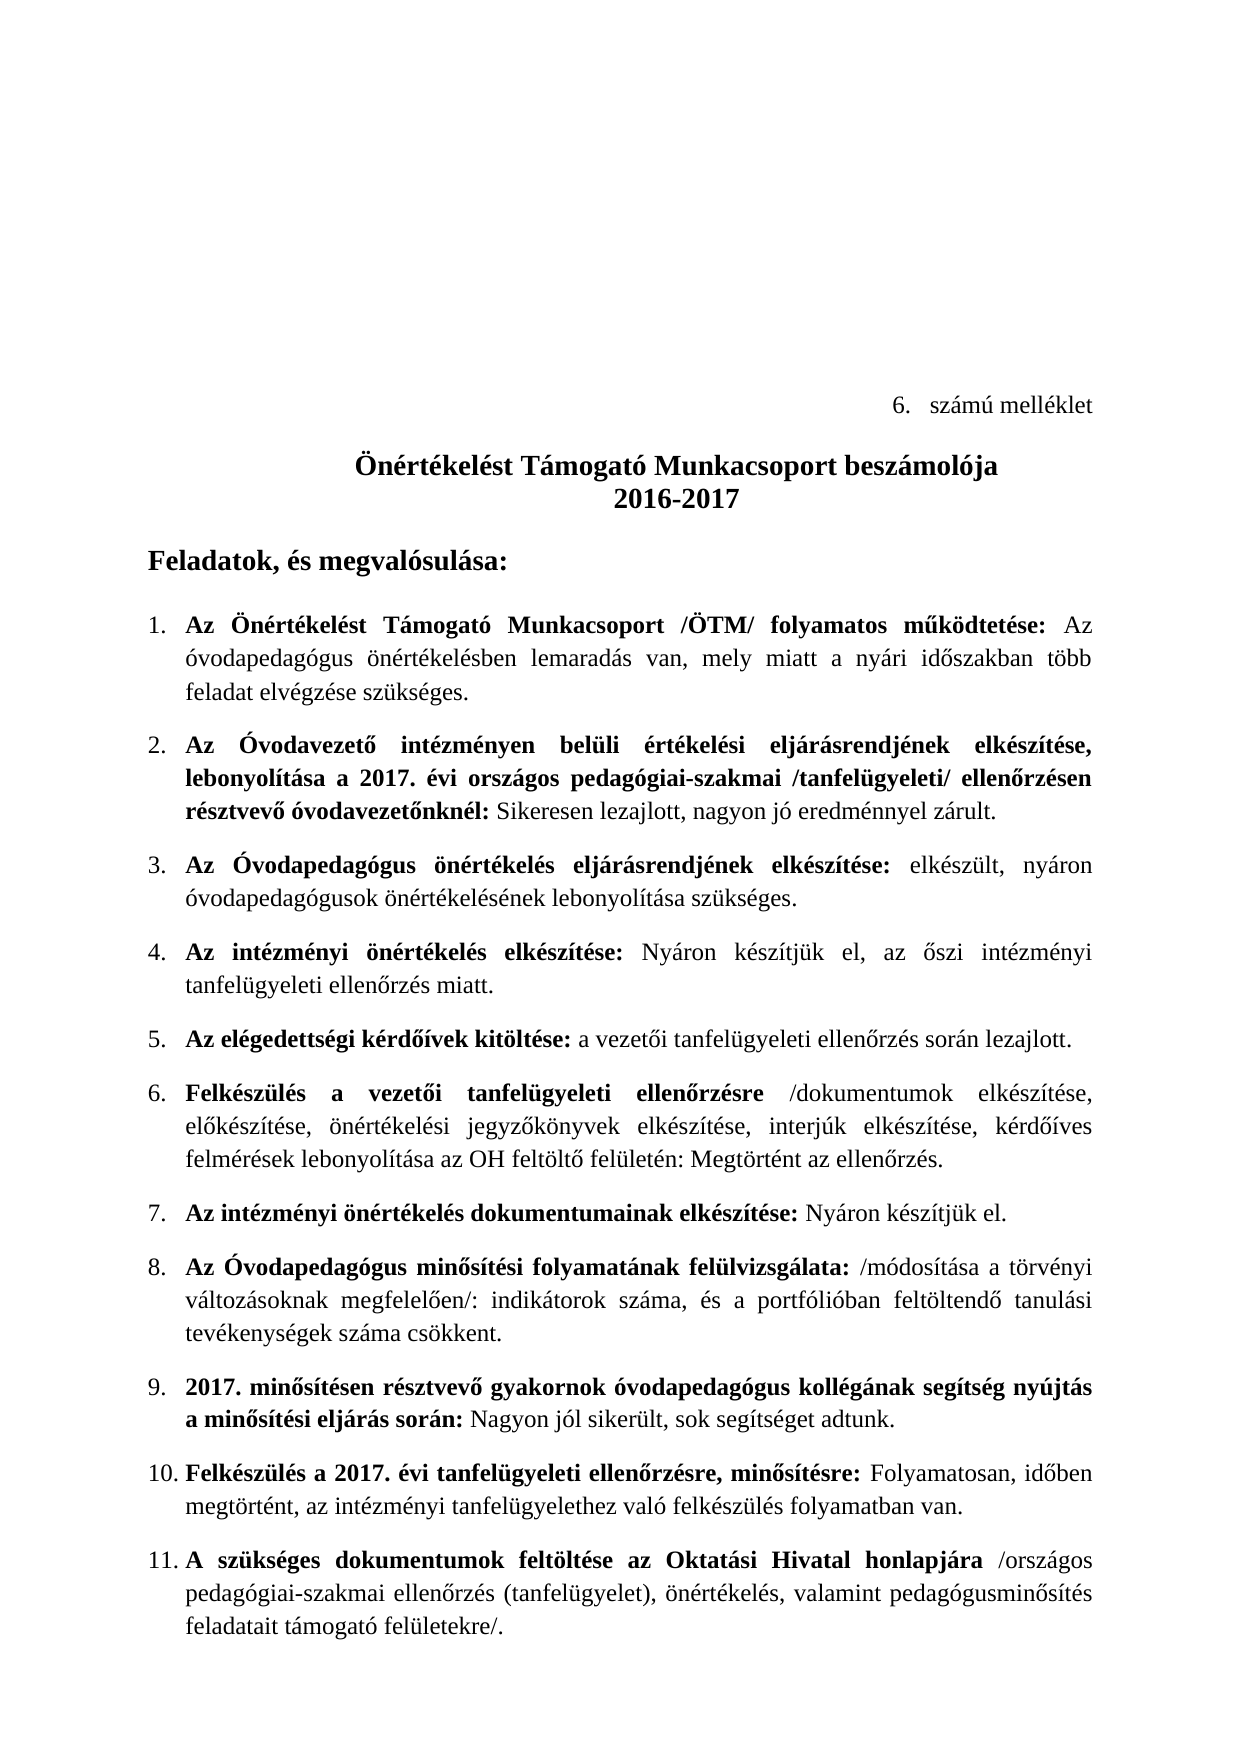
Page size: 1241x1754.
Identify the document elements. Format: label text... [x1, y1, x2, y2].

list Felkészülés a 2017. évi tanfelügyeleti ellenőrzésre, minősítésre: Folyamatosan, időben megtörtént, az intézményi tanfelügyelethez való felkészülés folyamatban van. [148, 1458, 1093, 1520]
text 2016-2017 [260, 481, 1093, 515]
text Feladatok, és megvalósulása: [148, 543, 1093, 577]
list Az Óvodavezető intézményen belüli értékelési eljárásrendjének elkészítése, lebonyolítása a 2017. évi országos pedagógiai-szakmai /tanfelügyeleti/ ellenőrzésen résztvevő óvodavezetőnknél: Sikeresen lezajlott, nagyon jó eredménnyel zárult. [148, 730, 1093, 825]
list Az intézményi önértékelés dokumentumainak elkészítése: Nyáron készítjük el. [148, 1198, 1093, 1227]
list Az elégedettségi kérdőívek kitöltése: a vezetői tanfelügyeleti ellenőrzés során lezajlott. [148, 1024, 1093, 1053]
list 2017. minősítésen résztvevő gyakornok óvodapedagógus kollégának segítség nyújtás a minősítési eljárás során: Nagyon jól sikerült, sok segítséget adtunk. [148, 1372, 1093, 1433]
list Az Önértékelést Támogató Munkacsoport /ÖTM/ folyamatos működtetése: Az óvodapedagógus önértékelésben lemaradás van, mely miatt a nyári időszakban több feladat elvégzése szükséges. [148, 611, 1093, 705]
list Az intézményi önértékelés elkészítése: Nyáron készítjük el, az őszi intézményi tanfelügyeleti ellenőrzés miatt. [148, 937, 1093, 999]
list Az Óvodapedagógus önértékelés eljárásrendjének elkészítése: elkészült, nyáron óvodapedagógusok önértékelésének lebonyolítása szükséges. [148, 850, 1093, 912]
list Az Óvodapedagógus minősítési folyamatának felülvizsgálata: /módosítása a törvényi változásoknak megfelelően/: indikátorok száma, és a portfólióban feltöltendő tanulási tevékenységek száma csökkent. [148, 1252, 1093, 1346]
list számú melléklet [185, 390, 1093, 419]
list A szükséges dokumentumok feltöltése az Oktatási Hivatal honlapjára /országos pedagógiai-szakmai ellenőrzés (tanfelügyelet), önértékelés, valamint pedagógusminősítés feladatait támogató felületekre/. [148, 1545, 1093, 1640]
text Önértékelést Támogató Munkacsoport beszámolója [260, 448, 1093, 481]
list Felkészülés a vezetői tanfelügyeleti ellenőrzésre /dokumentumok elkészítése, előkészítése, önértékelési jegyzőkönyvek elkészítése, interjúk elkészítése, kérdőíves felmérések lebonyolítása az OH feltöltő felületén: Megtörtént az ellenőrzés. [148, 1078, 1093, 1173]
